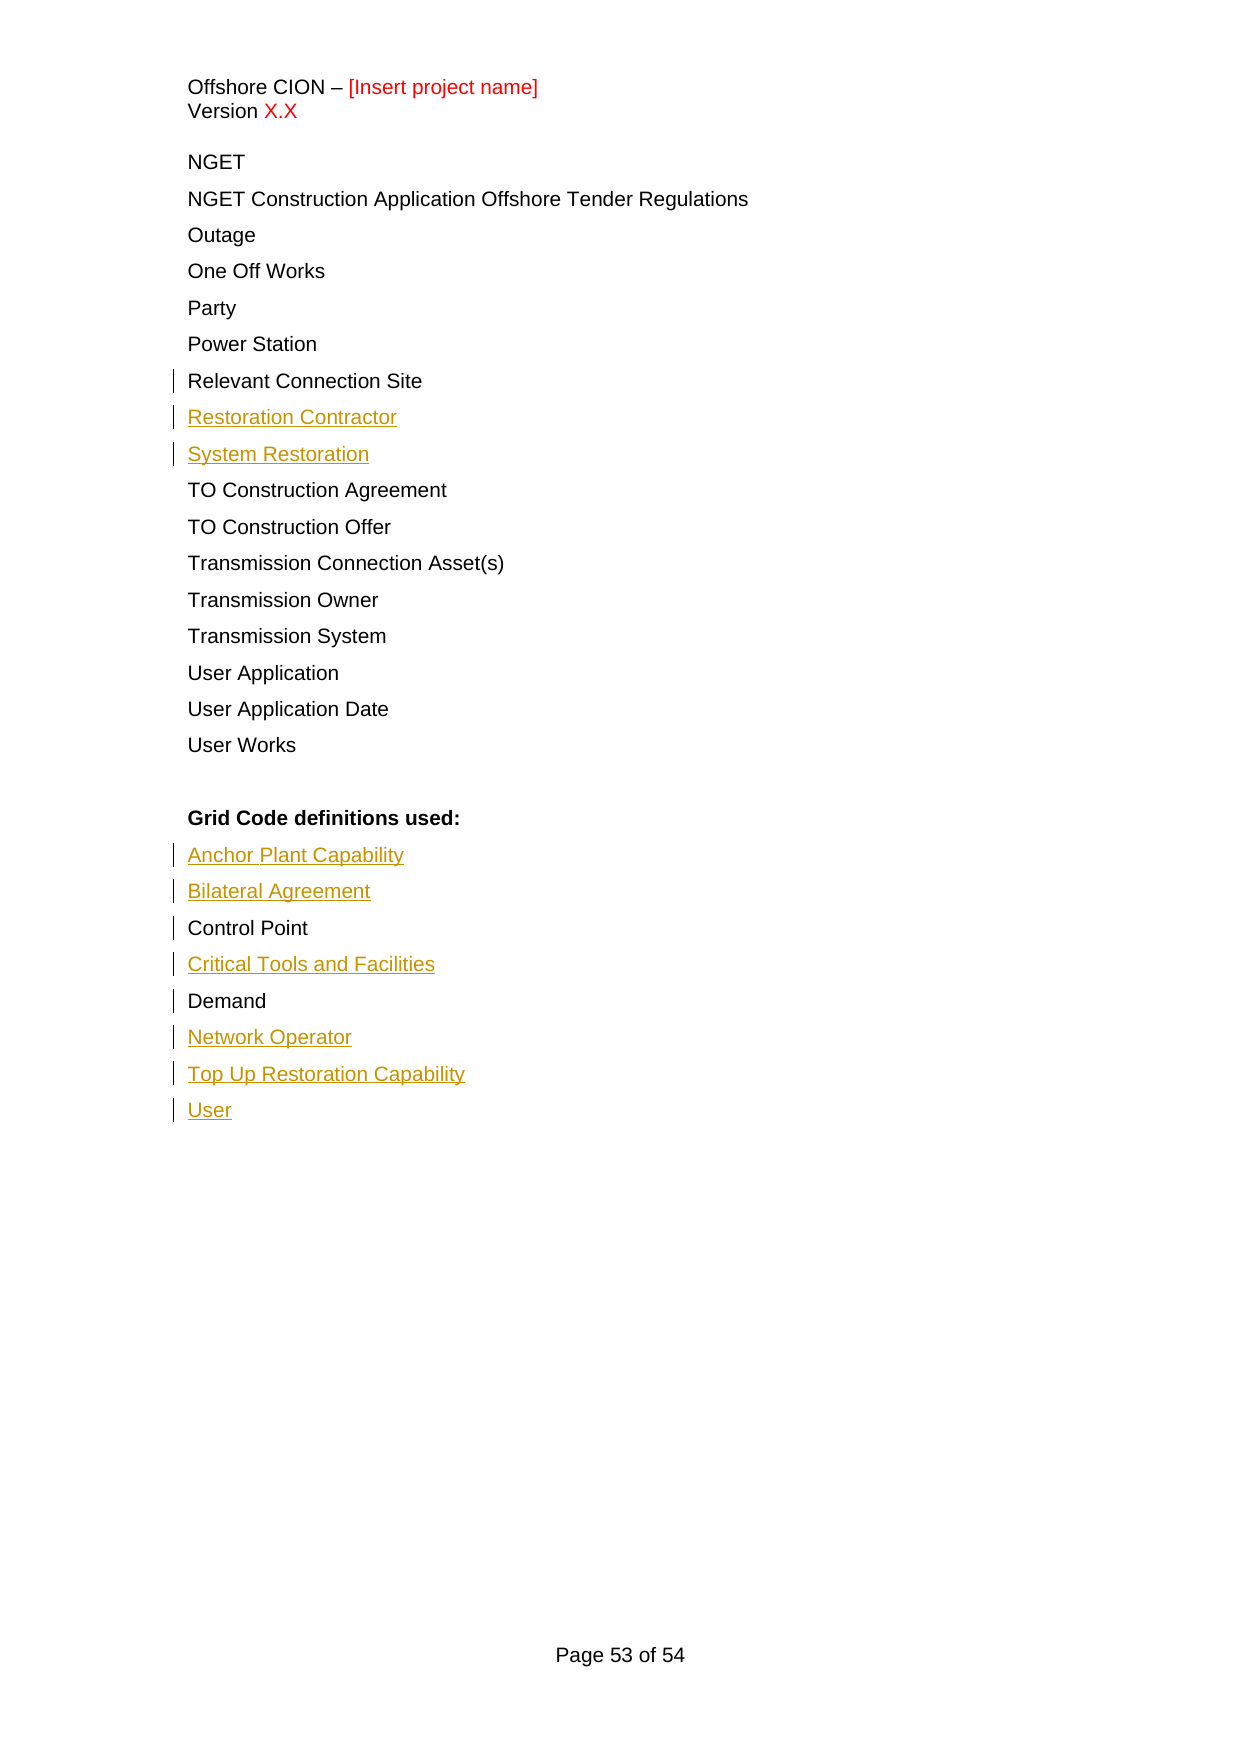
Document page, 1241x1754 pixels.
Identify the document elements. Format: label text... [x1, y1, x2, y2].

text NGET [187, 150, 1053, 174]
text Transmission Owner [187, 587, 1053, 611]
text Grid Code definitions used: [187, 806, 1053, 830]
text Outage [187, 223, 1053, 247]
text Control Point [187, 916, 1053, 939]
text Power Station [187, 332, 1053, 356]
text Demand [187, 988, 1053, 1012]
text TO Construction Offer [187, 514, 1053, 538]
text TO Construction Agreement [187, 478, 1053, 502]
text User Works [187, 733, 1053, 757]
text Transmission System [187, 624, 1053, 648]
text User Application [187, 660, 1053, 684]
text Party [187, 296, 1053, 320]
text NGET Construction Application Offshore Tender Regulations [187, 186, 1053, 210]
text User Application Date [187, 697, 1053, 721]
text Relevant Connection Site [187, 369, 1053, 393]
text One Off Works [187, 259, 1053, 283]
text Transmission Connection Asset(s) [187, 551, 1053, 575]
